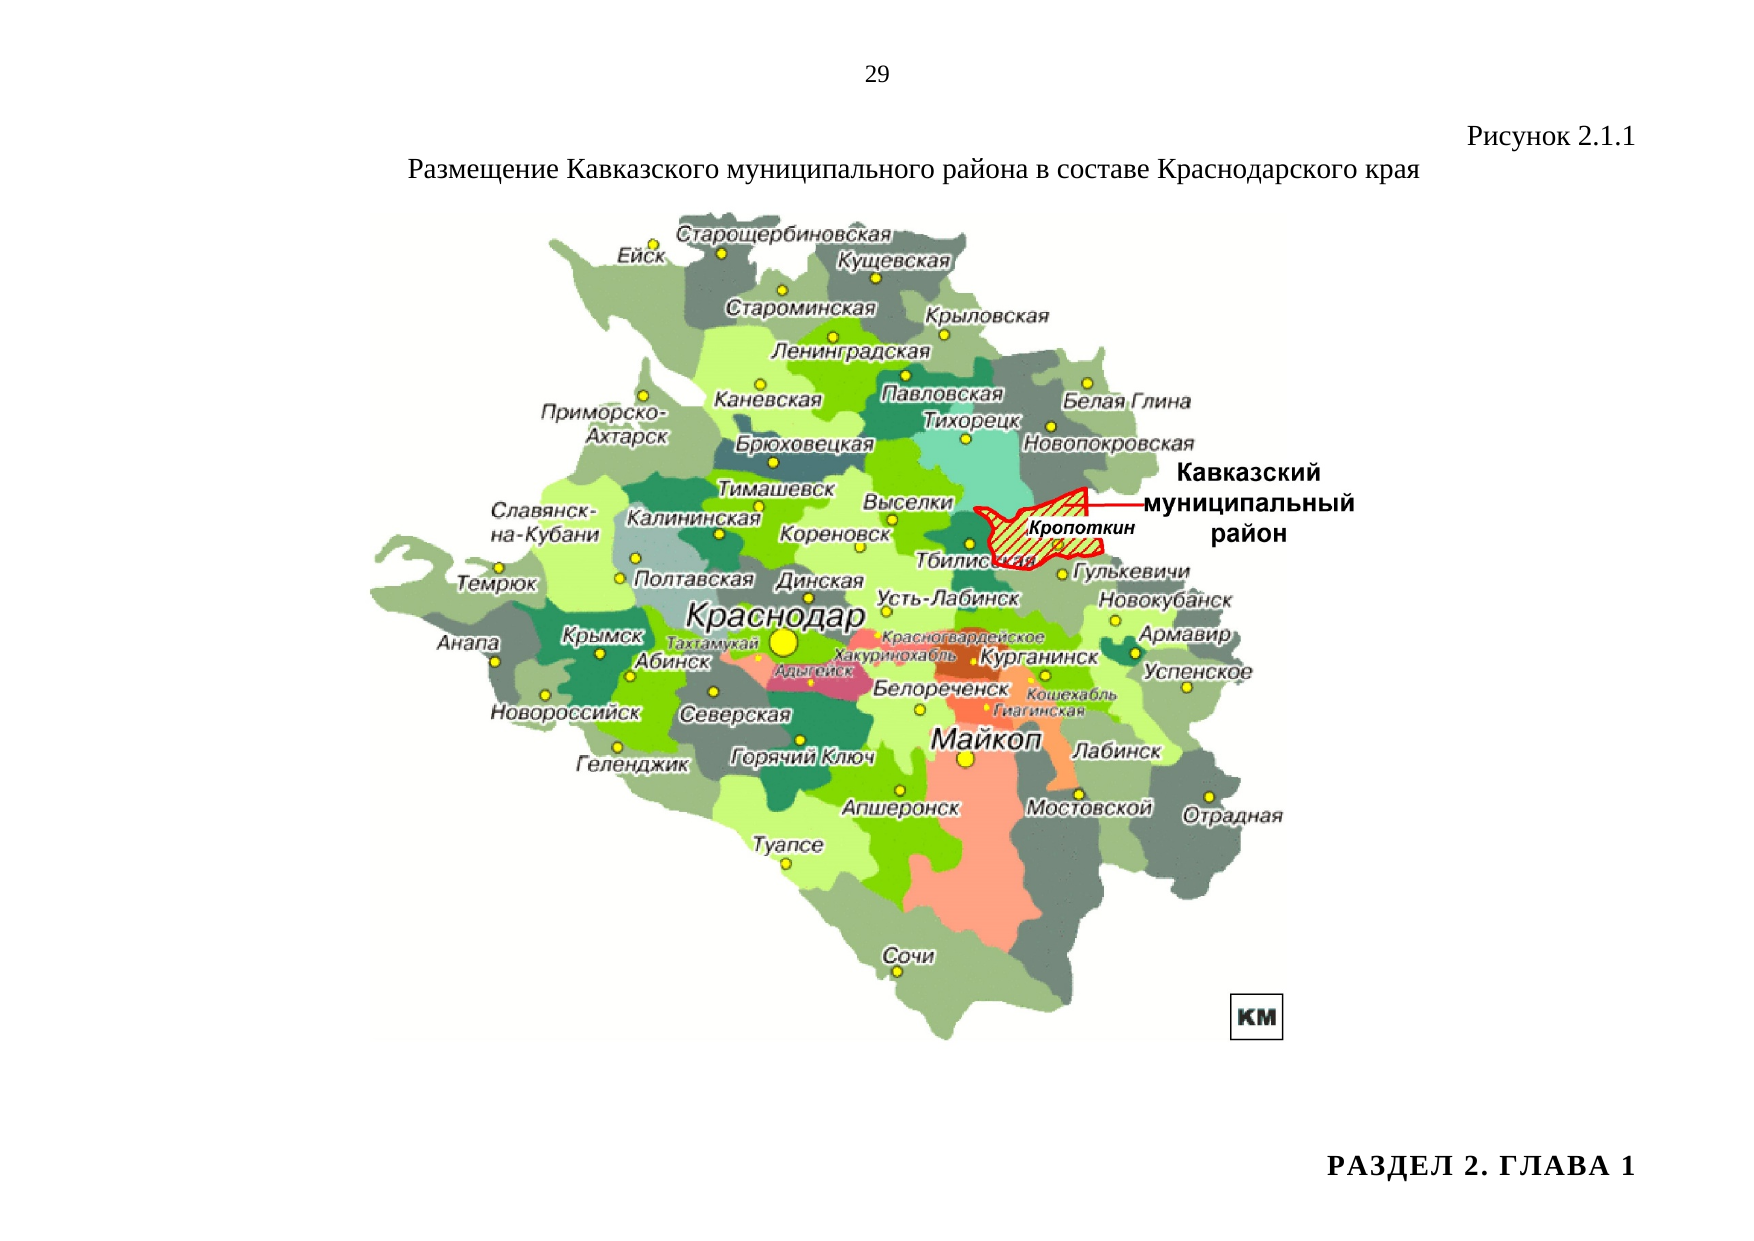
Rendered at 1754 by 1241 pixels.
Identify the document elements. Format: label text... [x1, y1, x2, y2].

text Размещение Кавказского муниципального района в составе Краснодарского края [118, 152, 1636, 185]
picture [359, 185, 1395, 1073]
text Рисунок 2.1.1 [118, 118, 1636, 152]
